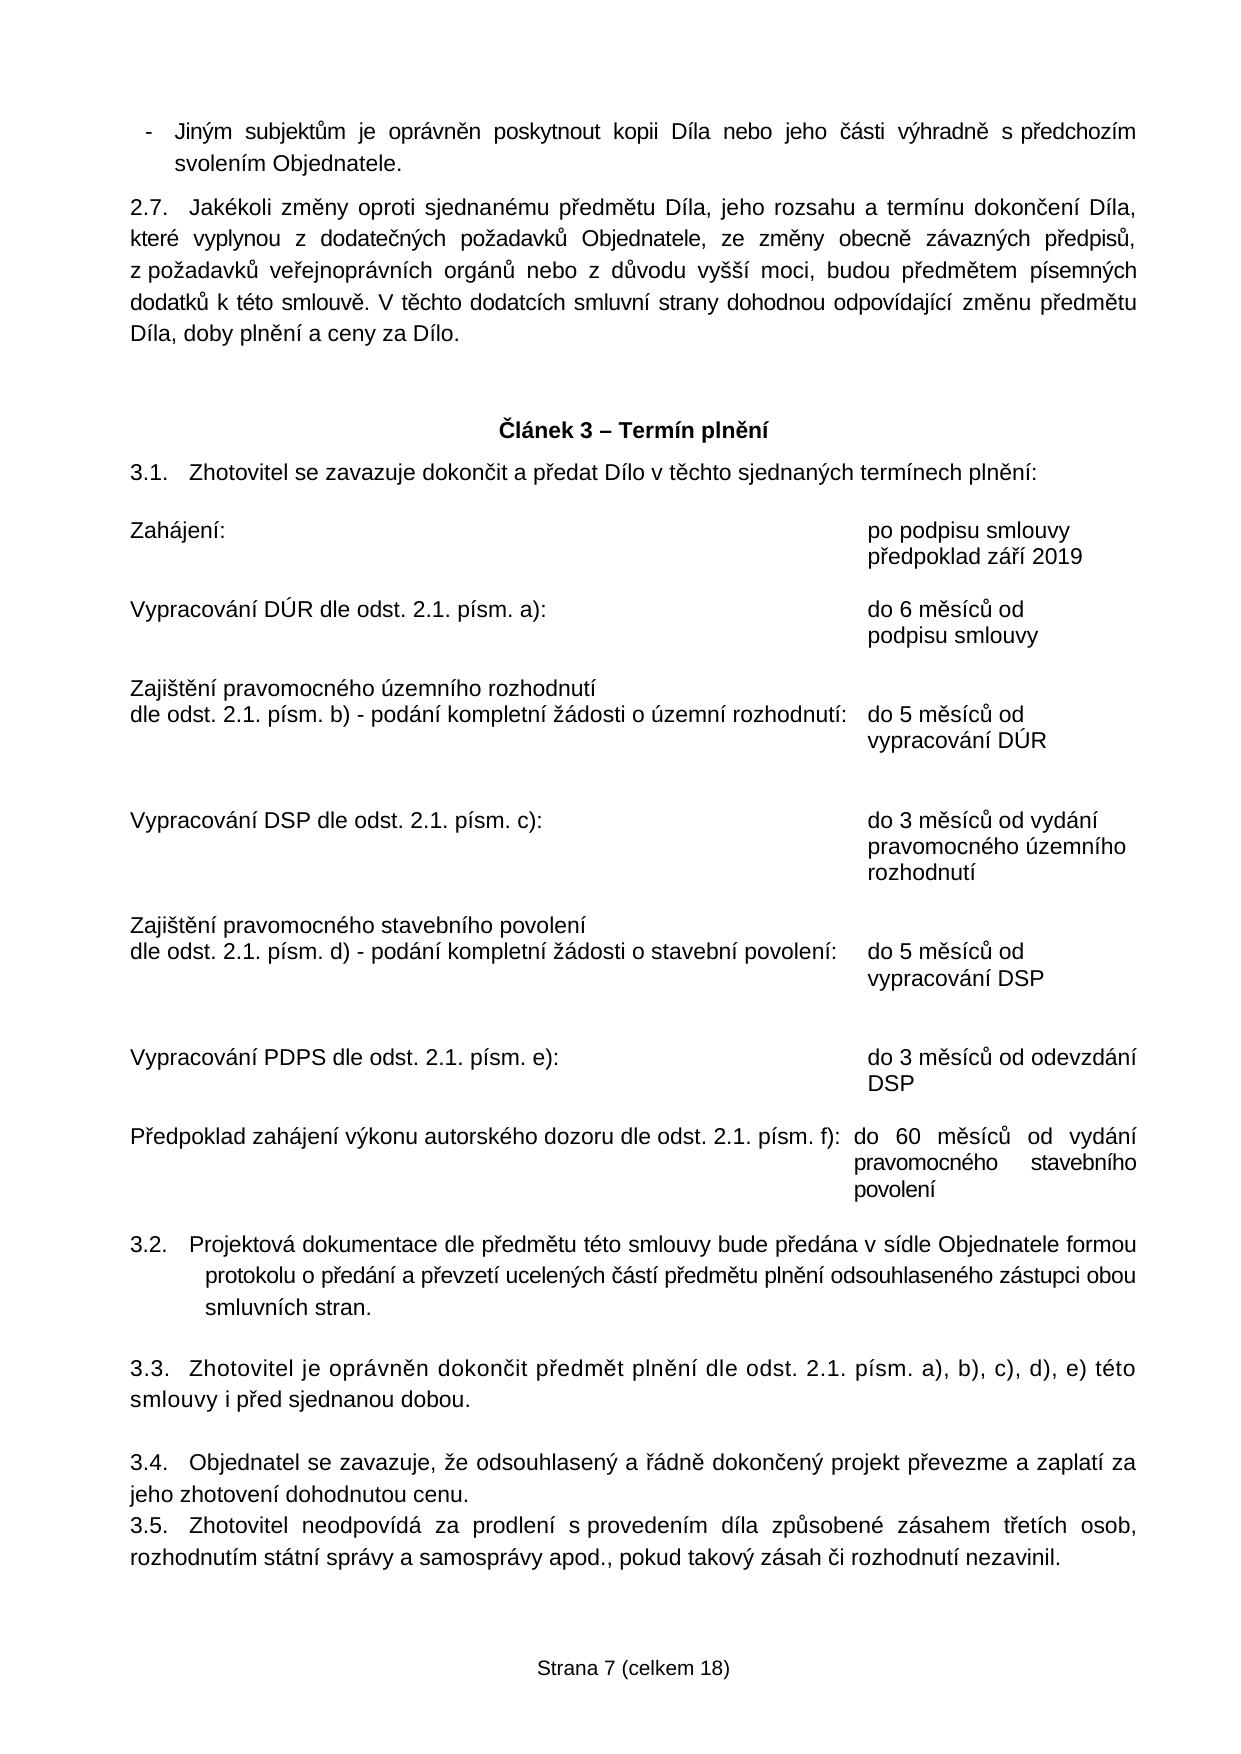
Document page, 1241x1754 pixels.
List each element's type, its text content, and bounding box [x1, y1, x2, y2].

text Zajištění pravomocného územního rozhodnutí [130, 675, 1137, 701]
list Jakékoli změny oproti sjednanému předmětu Díla, jeho rozsahu a termínu dokončení Díla, které vyplynou z dodatečných požadavků Objednatele, ze změny obecně závazných předpisů, z požadavků veřejnoprávních orgánů nebo z důvodu vyšší moci, budou předmětem písemných dodatků k této smlouvě. V těchto dodatcích smluvní strany dohodnou odpovídající změnu předmětu Díla, doby plnění a ceny za Dílo. [130, 194, 1137, 346]
text Zajištění pravomocného stavebního povolení [130, 912, 1137, 938]
text dle odst. 2.1. písm. b) - podání kompletní žádosti o územní rozhodnutí: do 5 měsíců od vypracování DÚR [130, 701, 1137, 754]
list Jiným subjektům je oprávněn poskytnout kopii Díla nebo jeho části výhradně s předchozím svolením Objednatele. [145, 118, 1137, 176]
list Objednatel se zavazuje, že odsouhlasený a řádně dokončený projekt převezme a zaplatí za jeho zhotovení dohodnutou cenu. [130, 1449, 1137, 1507]
text Předpoklad zahájení výkonu autorského dozoru dle odst. 2.1. písm. f): do 60 měsíců od vydání pravomocného stavebního povolení [130, 1123, 1137, 1202]
text dle odst. 2.1. písm. d) - podání kompletní žádosti o stavební povolení: do 5 měsíců od vypracování DSP [130, 938, 1137, 991]
text Vypracování DÚR dle odst. 2.1. písm. a): do 6 měsíců od podpisu smlouvy [130, 596, 1137, 648]
list Zhotovitel se zavazuje dokončit a předat Dílo v těchto sjednaných termínech plnění: [130, 459, 1137, 485]
text Vypracování PDPS dle odst. 2.1. písm. e): do 3 měsíců od odevzdání DSP [130, 1044, 1137, 1096]
text Vypracování DSP dle odst. 2.1. písm. c): do 3 měsíců od vydání pravomocného územního rozhodnutí [130, 807, 1137, 886]
list Projektová dokumentace dle předmětu této smlouvy bude předána v sídle Objednatele formou protokolu o předání a převzetí ucelených částí předmětu plnění odsouhlaseného zástupci obou smluvních stran. [130, 1231, 1137, 1320]
text 3.5. Zhotovitel neodpovídá za prodlení s provedením díla způsobené zásahem třetích osob, rozhodnutím státní správy a samosprávy apod., pokud takový zásah či rozhodnutí nezavinil. [130, 1512, 1137, 1570]
subtitle Článek 3 – Termín plnění [130, 417, 1137, 444]
text 3.3. Zhotovitel je oprávněn dokončit předmět plnění dle odst. 2.1. písm. a), b), c), d), e) této smlouvy i před sjednanou dobou. [130, 1354, 1137, 1412]
text Zahájení: po podpisu smlouvy předpoklad září 2019 [130, 517, 1137, 569]
